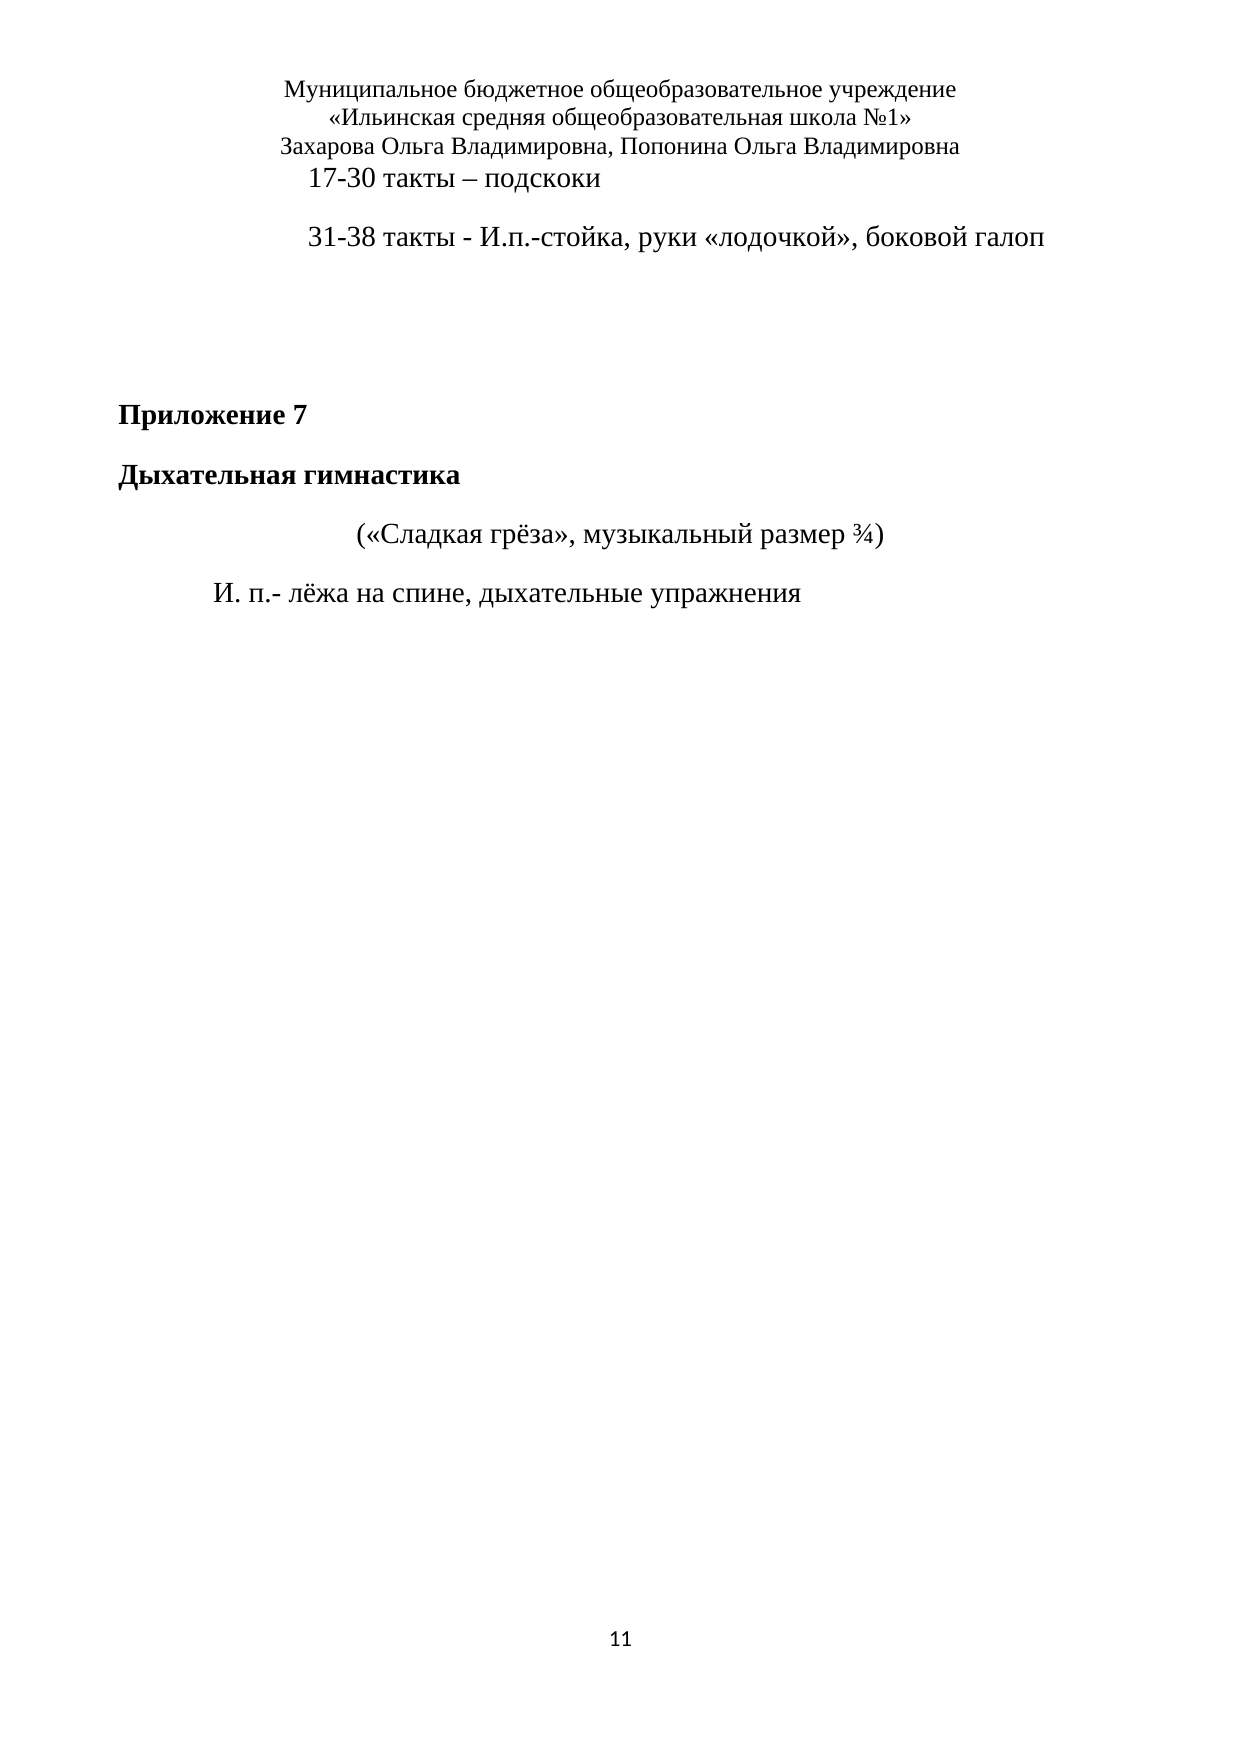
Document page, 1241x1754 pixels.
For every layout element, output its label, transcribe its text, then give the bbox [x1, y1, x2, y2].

text Дыхательная гимнастика [118, 457, 1122, 490]
text И. п.- лёжа на спине, дыхательные упражнения [118, 576, 1122, 609]
text Приложение 7 [118, 397, 1122, 431]
text 17-30 такты – подскоки [118, 160, 1122, 193]
text 31-38 такты - И.п.-стойка, руки «лодочкой», боковой галоп [118, 219, 1122, 253]
text («Сладкая грёза», музыкальный размер ¾) [118, 516, 1122, 550]
